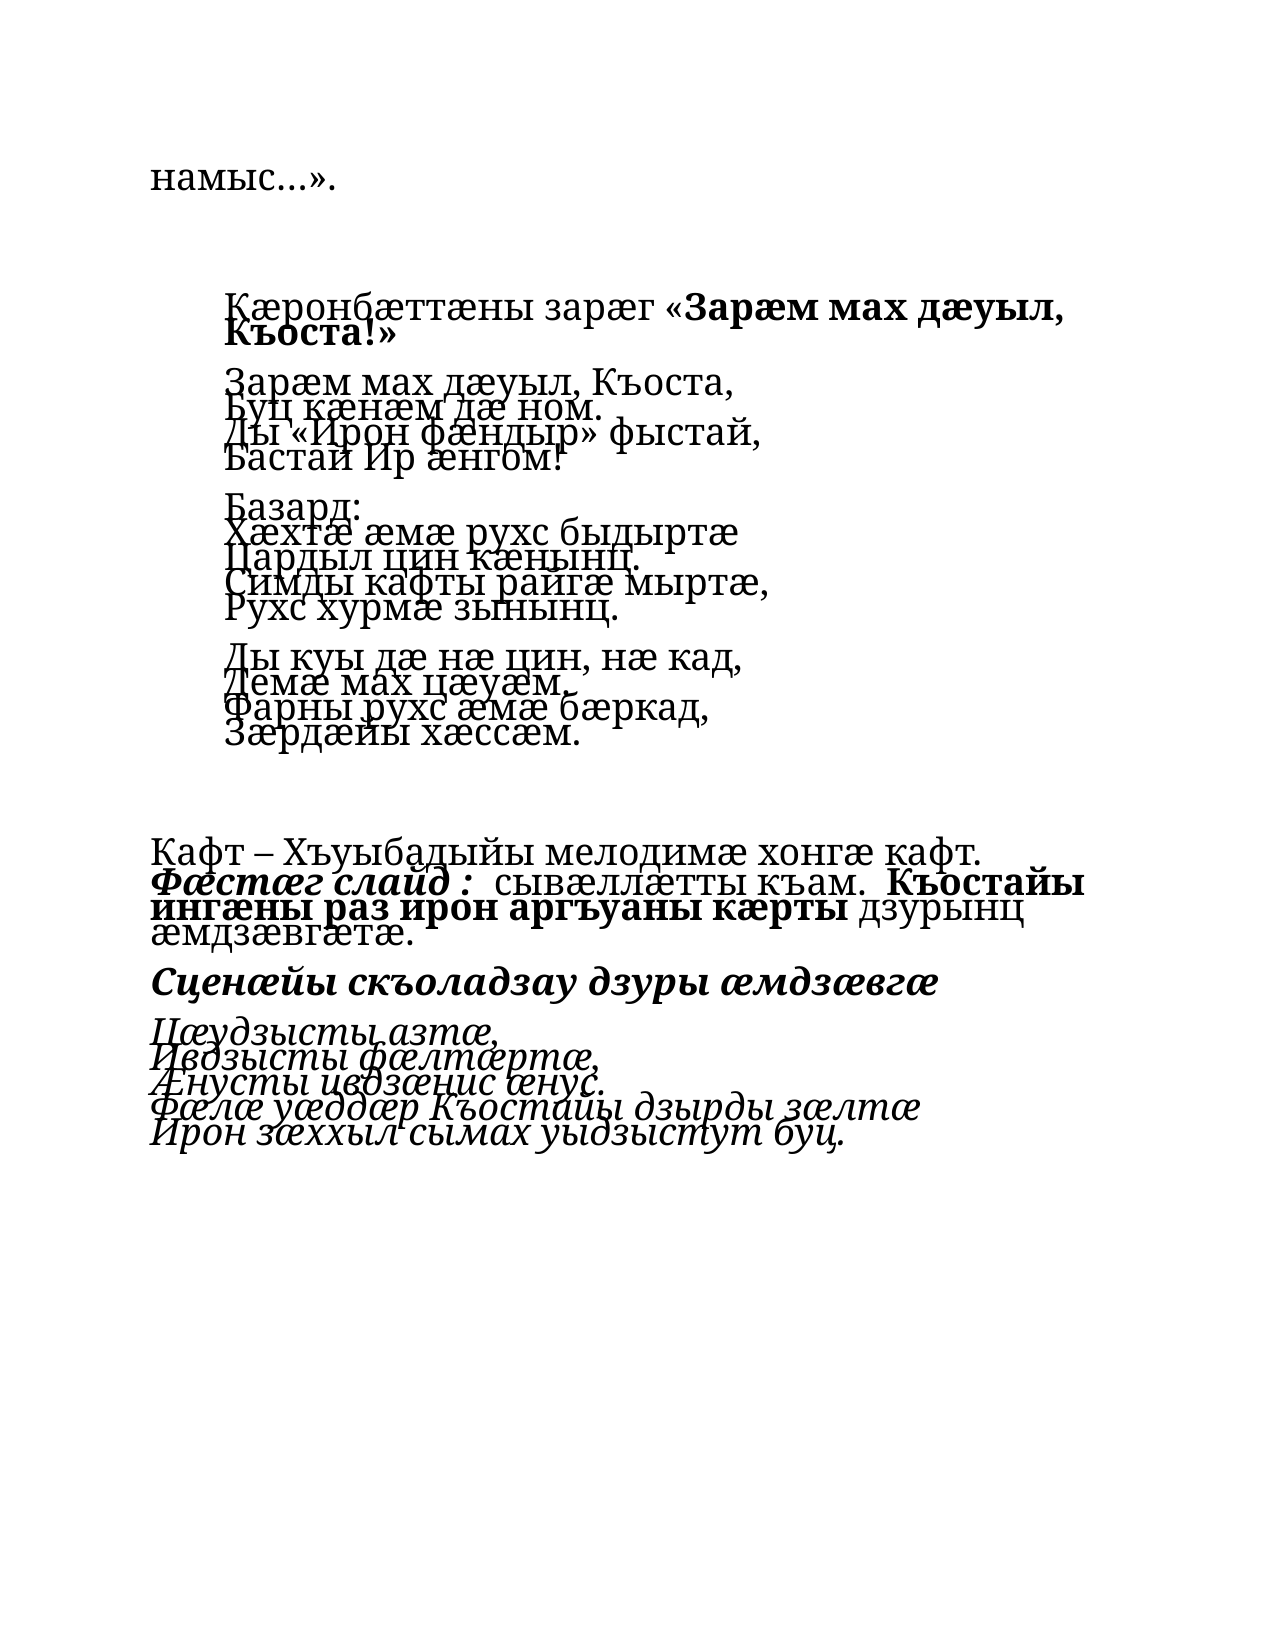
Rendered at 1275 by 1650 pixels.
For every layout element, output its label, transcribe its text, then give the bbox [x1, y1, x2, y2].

text Фæлæ уæддæр Къостайы дзырды зæлтæ [602, 1100, 707, 1125]
text Цардыл цин кæнынц. [627, 550, 1125, 575]
text Ды куы дæ нæ цин, нæ кад, [728, 650, 1125, 675]
text Зæрдæйы хæссæм. [224, 725, 282, 750]
text Симды кафты райгæ мыртæ, [503, 575, 688, 600]
text Фæлæ уæддæр Къостайы дзырды зæлтæ [780, 1100, 1125, 1125]
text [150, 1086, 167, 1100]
text Симды кафты райгæ мыртæ, [422, 575, 500, 600]
text Ды «Ирон фæндыр» фыстай, [623, 425, 1125, 450]
text Ды куы дæ нæ цин, нæ кад, [392, 650, 527, 675]
text Цардыл цин кæнынц. [422, 550, 628, 575]
text Ивдзысты фæлтæртæ, [510, 1050, 1125, 1075]
text Рухс хурмæ зынынц. [366, 600, 606, 625]
text Симды кафты райгæ мыртæ, [229, 575, 309, 600]
text Симды кафты райгæ мыртæ, [691, 575, 1125, 600]
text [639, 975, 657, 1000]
text Æнусты ивдзæнис æнус. [566, 1075, 1125, 1100]
text Фæлæ уæддæр Къостайы дзырды зæлтæ [280, 1100, 403, 1125]
text Рухс хурмæ зынынц. [257, 600, 348, 625]
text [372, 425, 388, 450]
text Æнусты ивдзæнис æнус. [353, 1075, 437, 1100]
text Ирон зæххыл сымах уыдзыстут буц. [716, 1125, 802, 1150]
text Фæстæг слайд : сывæллæтты къам. Къостайы ингæны раз ирон аргъуаны кæрты дзурынц æмдзæвгæтæ. [150, 875, 1125, 950]
text Фарны рухс æмæ бæркад, [397, 700, 615, 725]
text Хæхтæ æмæ рухс быдыртæ [671, 525, 1125, 550]
text Ды «Ирон фæндыр» фыстай, [434, 425, 503, 450]
text Буц кæнæм дæ ном. [470, 400, 1125, 425]
text Зæрдæйы хæссæм. [317, 725, 1125, 750]
text Симды кафты райгæ мыртæ, [319, 575, 419, 600]
text Ды куы дæ нæ цин, нæ кад, [244, 650, 323, 675]
text Фæлæ уæддæр Къостайы дзырды зæлтæ [177, 1100, 281, 1125]
text Базард: [313, 500, 336, 525]
text Цæудзысты азтæ, [219, 1025, 374, 1050]
text Цардыл цин кæнынц. [313, 550, 404, 575]
text Æнусты ивдзæнис æнус. [216, 1075, 339, 1100]
text Ивдзысты фæлтæртæ, [185, 1050, 369, 1075]
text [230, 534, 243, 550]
text Фарны рухс æмæ бæркад, [695, 700, 1125, 725]
text Буц кæнæм дæ ном. [334, 400, 431, 425]
text Бастай Ир æнгом! [400, 450, 1125, 475]
text Ирон зæххыл сымах уыдзыстут буц. [832, 1125, 1125, 1150]
text Демæ мах цæуæм. [244, 675, 444, 700]
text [150, 150, 1125, 200]
text Демæ мах цæуæм. [443, 675, 489, 700]
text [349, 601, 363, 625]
text Фæлæ уæддæр Къостайы дзырды зæлтæ [706, 1100, 797, 1125]
text Сценæйы скъоладзау дзуры æмдзæвгæ [195, 975, 563, 1000]
text Цæудзысты азтæ, [177, 1025, 216, 1050]
text Зарæм мах дæуыл, Къоста, [274, 375, 450, 400]
text Хæхтæ æмæ рухс быдыртæ [237, 525, 469, 550]
text Фарны рухс æмæ бæркад, [280, 700, 367, 725]
text Зарæм мах дæуыл, Къоста, [507, 375, 1125, 400]
text Æнусты ивдзæнис æнус. [448, 1075, 567, 1100]
text Сценæйы скъоладзау дзуры æмдзæвгæ [658, 975, 1125, 1000]
text Цæудзысты азтæ, [372, 1025, 1125, 1050]
text Ивдзысты фæлтæртæ, [379, 1050, 511, 1075]
text Фæлæ уæддæр Къостайы дзырды зæлтæ [402, 1100, 605, 1125]
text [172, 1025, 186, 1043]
text Кæронбæттæны зарæг «Зарæм мах дæуыл, Къоста!» [224, 300, 1125, 350]
text Ирон зæххыл сымах уыдзыстут буц. [547, 1125, 717, 1150]
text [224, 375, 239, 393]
text Бастай Ир æнгом! [224, 450, 397, 475]
text Ды «Ирон фæндыр» фыстай, [244, 425, 343, 450]
text Демæ мах цæуæм. [490, 675, 1125, 700]
text Хæхтæ æмæ рухс быдыртæ [499, 525, 618, 550]
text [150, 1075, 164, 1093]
text Рухс хурмæ зынынц. [605, 600, 1125, 625]
text Базард: [232, 500, 310, 525]
text Фарны рухс æмæ бæркад, [618, 700, 685, 725]
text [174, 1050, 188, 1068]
text Кафт – Хъуыбадыйы мелодимæ хонгæ кафт. [150, 825, 1125, 875]
text Ды куы дæ нæ цин, нæ кад, [526, 650, 718, 675]
text Базард: [346, 500, 1125, 525]
text Ирон зæххыл сымах уыдзыстут буц. [184, 1125, 548, 1150]
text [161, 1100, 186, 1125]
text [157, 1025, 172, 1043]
